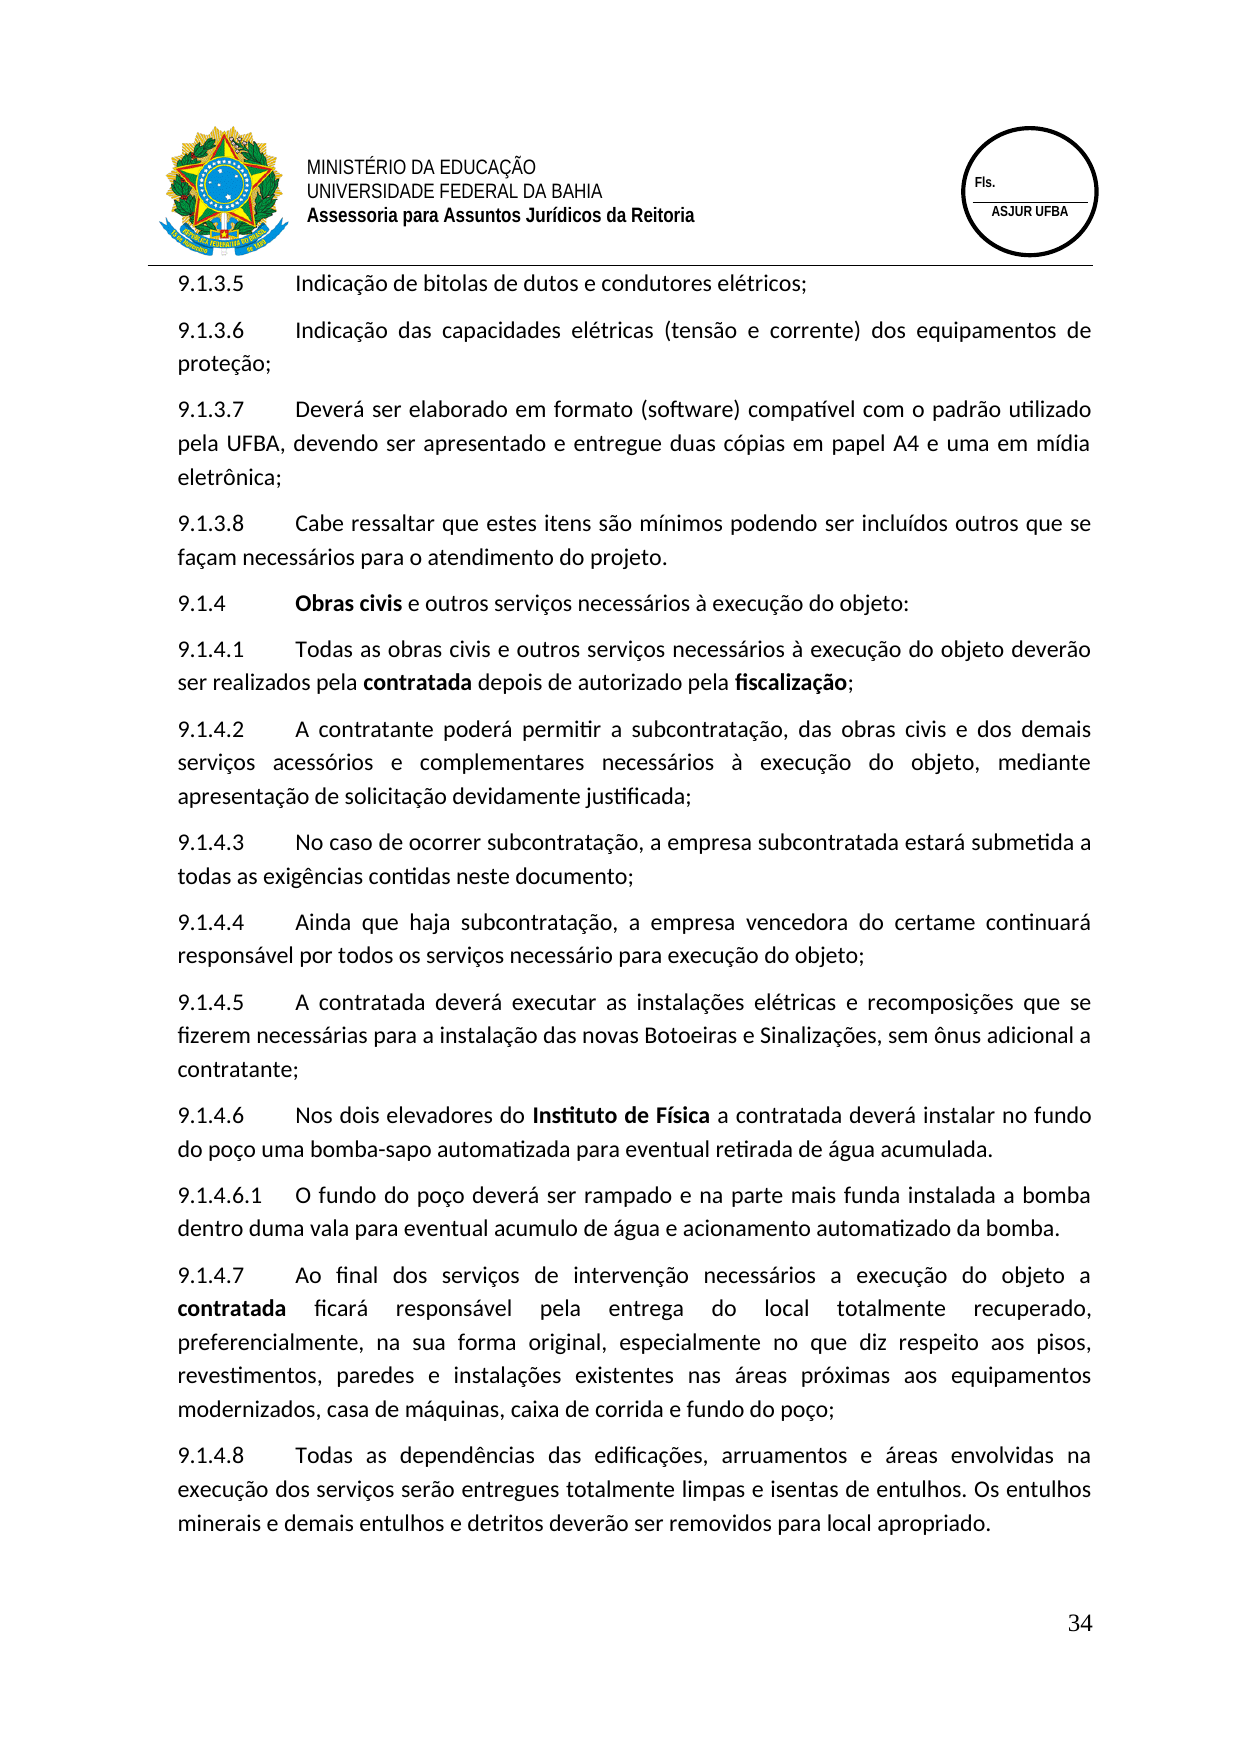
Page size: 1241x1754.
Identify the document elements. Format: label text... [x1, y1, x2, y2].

list Nos dois elevadores do Instituto de Física a contratada deverá instalar no fundo do poço uma bomba-sapo automatizada para eventual retirada de água acumulada. [177, 1100, 1092, 1163]
picture [242, 225, 289, 256]
list Deverá ser elaborado em formato (software) compatível com o padrão utilizado pela UFBA, devendo ser apresentado e entregue duas cópias em papel A4 e uma em mídia eletrônica; [177, 394, 1092, 491]
list Todas as obras civis e outros serviços necessários à execução do objeto deverão ser realizados pela contratada depois de autorizado pela fiscalização; [177, 634, 1092, 697]
list Indicação das capacidades elétricas (tensão e corrente) dos equipamentos de proteção; [177, 315, 1092, 378]
list A contratada deverá executar as instalações elétricas e recomposições que se fizerem necessárias para a instalação das novas Botoeiras e Sinalizações, sem ônus adicional a contratante; [177, 987, 1092, 1083]
list Ao final dos serviços de intervenção necessários a execução do objeto a contratada ficará responsável pela entrega do local totalmente recuperado, preferencialmente, na sua forma original, especialmente no que diz respeito aos pisos, revestimentos, paredes e instalações existentes nas áreas próximas aos equipamentos modernizados, casa de máquinas, caixa de corrida e fundo do poço; [177, 1260, 1092, 1423]
list Obras civis e outros serviços necessários à execução do objeto: [177, 588, 1092, 617]
picture [158, 126, 289, 256]
list Ainda que haja subcontratação, a empresa vencedora do certame continuará responsável por todos os serviços necessário para execução do objeto; [177, 907, 1092, 970]
list A contratante poderá permitir a subcontratação, das obras civis e dos demais serviços acessórios e complementares necessários à execução do objeto, mediante apresentação de solicitação devidamente justificada; [177, 714, 1092, 810]
list O fundo do poço deverá ser rampado e na parte mais funda instalada a bomba dentro duma vala para eventual acumulo de água e acionamento automatizado da bomba. [177, 1180, 1092, 1243]
list No caso de ocorrer subcontratação, a empresa subcontratada estará submetida a todas as exigências contidas neste documento; [177, 827, 1092, 890]
list Indicação de bitolas de dutos e condutores elétricos; [177, 268, 1092, 298]
list Cabe ressaltar que estes itens são mínimos podendo ser incluídos outros que se façam necessários para o atendimento do projeto. [177, 508, 1092, 571]
list Todas as dependências das edificações, arruamentos e áreas envolvidas na execução dos serviços serão entregues totalmente limpas e isentas de entulhos. Os entulhos minerais e demais entulhos e detritos deverão ser removidos para local apropriado. [177, 1440, 1092, 1537]
